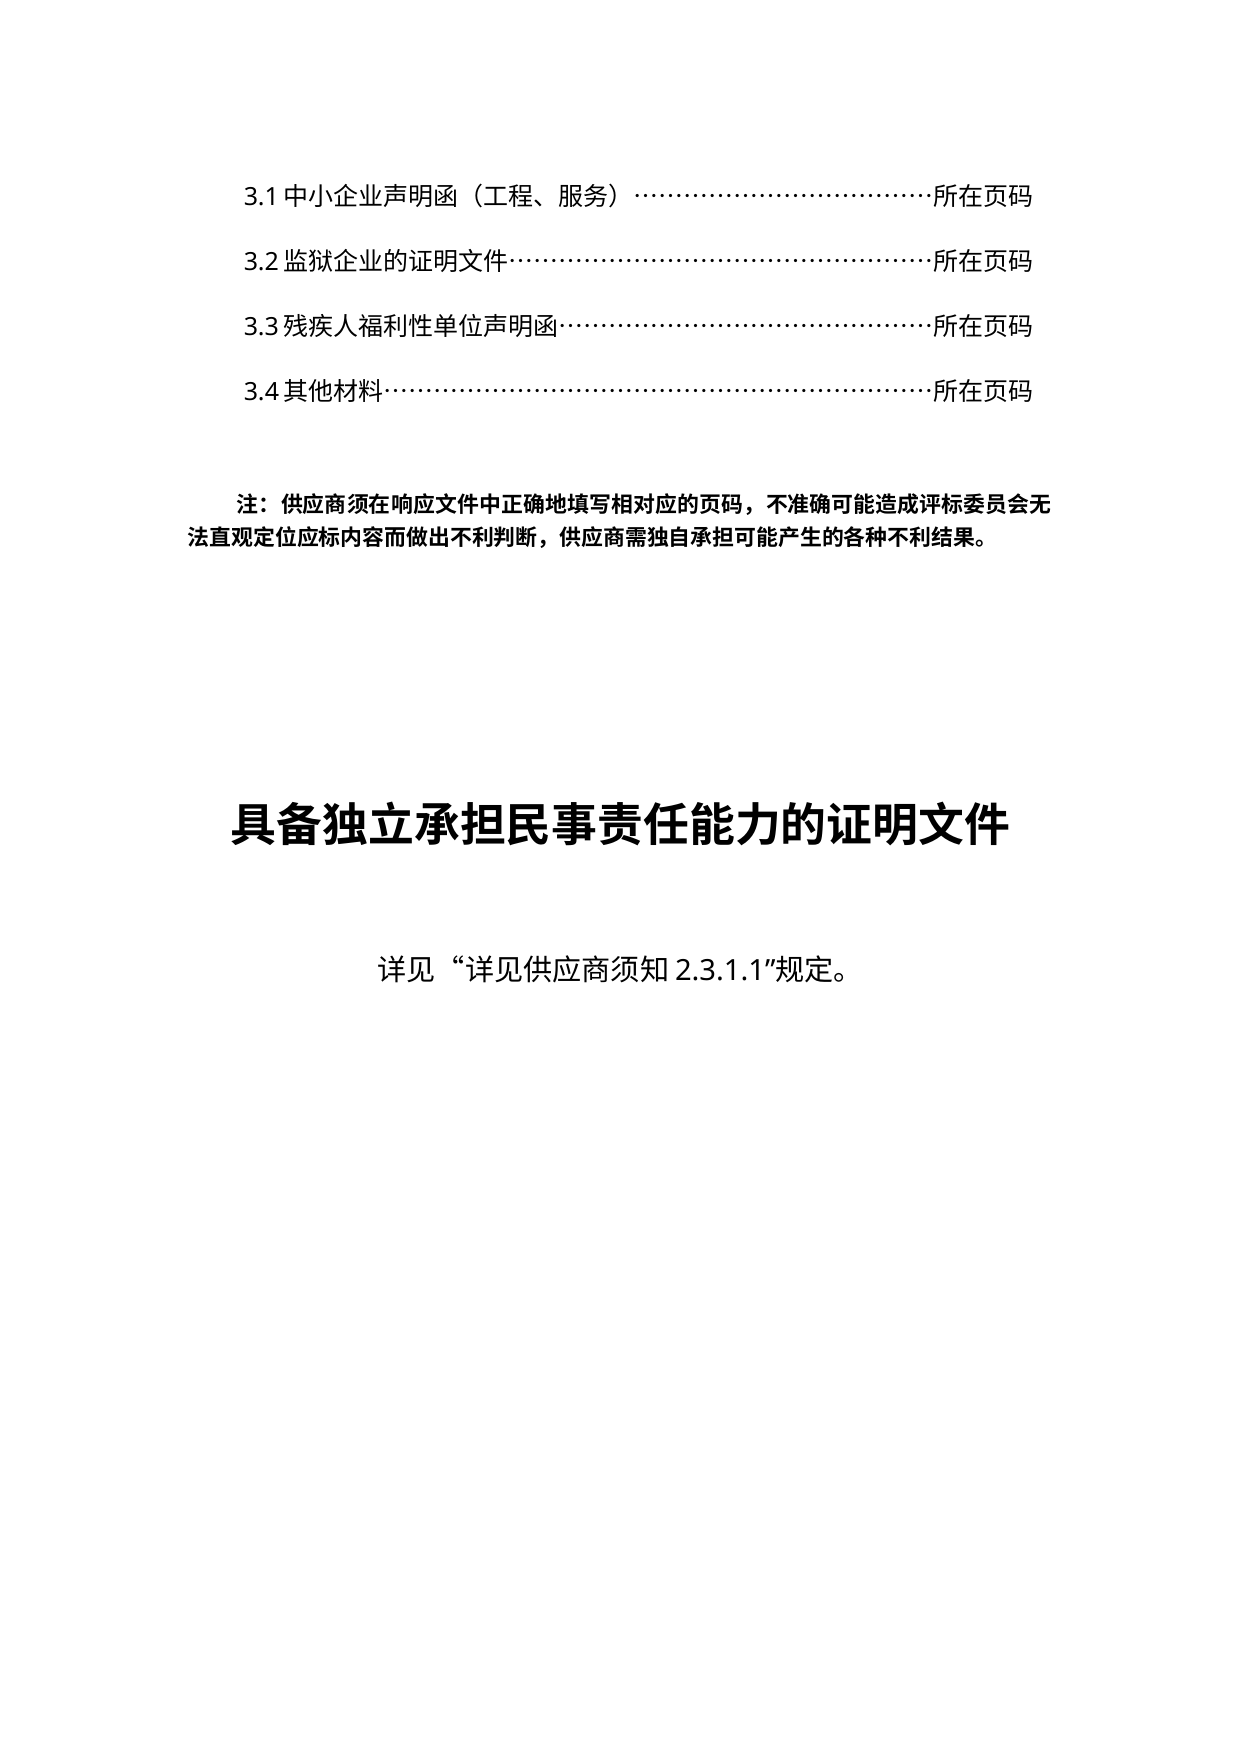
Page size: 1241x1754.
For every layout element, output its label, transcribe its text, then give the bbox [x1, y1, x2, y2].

text 3.3残疾人福利性单位声明函………………………………………所在页码 [187, 292, 1053, 357]
text 详见“详见供应商须知2.3.1.1”规定。 [187, 935, 1053, 1000]
text 具备独立承担民事责任能力的证明文件 [187, 773, 1053, 870]
text 注：供应商须在响应文件中正确地填写相对应的页码，不准确可能造成评标委员会无法直观定位应标内容而做出不利判断，供应商需独自承担可能产生的各种不利结果。 [187, 487, 1053, 552]
text 3.1中小企业声明函（工程、服务）………………………………所在页码 [187, 162, 1053, 227]
text 3.4其他材料…………………………………………………………所在页码 [187, 357, 1053, 422]
text 3.2监狱企业的证明文件……………………………………………所在页码 [187, 227, 1053, 292]
